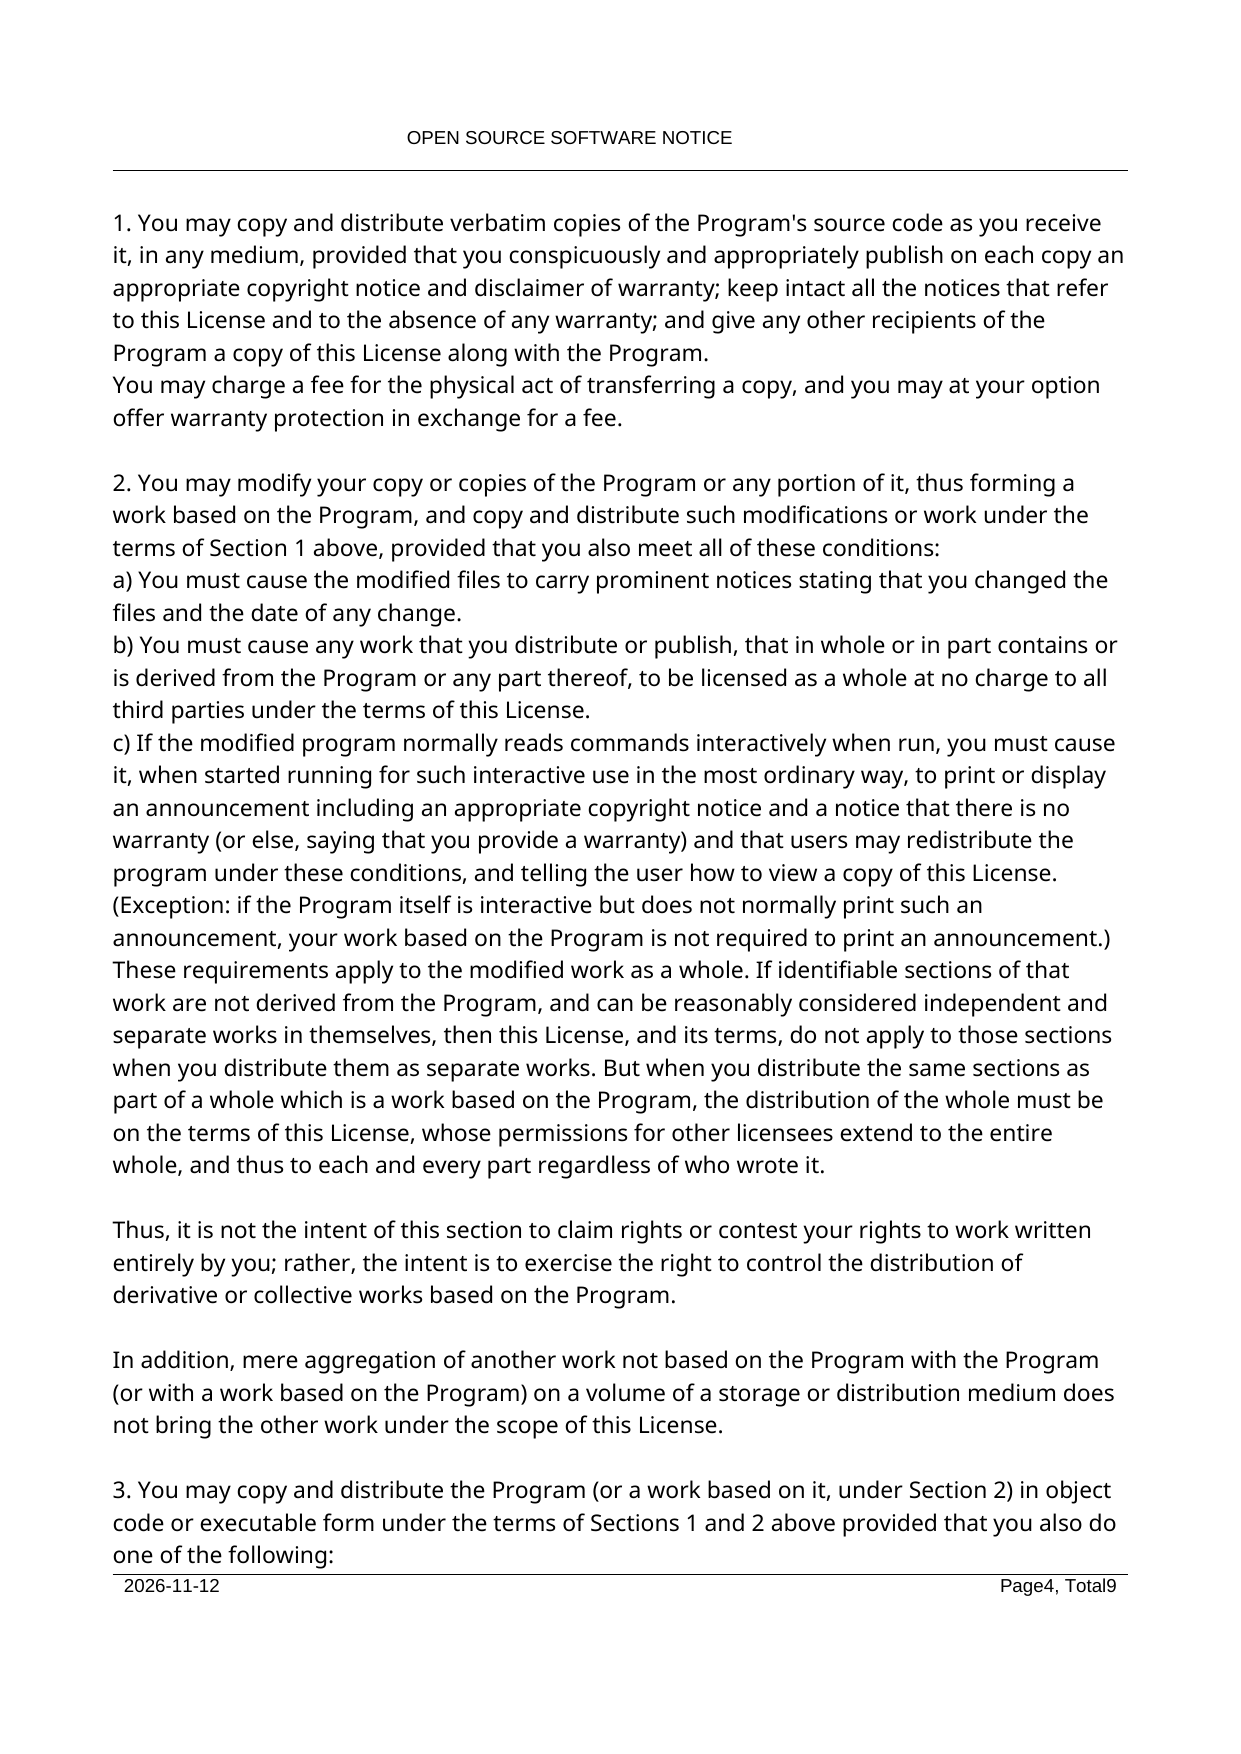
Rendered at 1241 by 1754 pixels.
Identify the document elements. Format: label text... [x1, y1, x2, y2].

text 3. You may copy and distribute the Program (or a work based on it, under Section 2) in object code or executable form under the terms of Sections 1 and 2 above provided that you also do one of the following: [112, 1474, 1128, 1571]
text c) If the modified program normally reads commands interactively when run, you must cause it, when started running for such interactive use in the most ordinary way, to print or display an announcement including an appropriate copyright notice and a notice that there is no warranty (or else, saying that you provide a warranty) and that users may redistribute the program under these conditions, and telling the user how to view a copy of this License. (Exception: if the Program itself is interactive but does not normally print such an announcement, your work based on the Program is not required to print an announcement.) [112, 726, 1128, 954]
text You may charge a fee for the physical act of transferring a copy, and you may at your option offer warranty protection in exchange for a fee. [112, 369, 1128, 434]
text b) You must cause any work that you distribute or publish, that in whole or in part contains or is derived from the Program or any part thereof, to be licensed as a whole at no charge to all third parties under the terms of this License. [112, 629, 1128, 726]
text Thus, it is not the intent of this section to claim rights or contest your rights to work written entirely by you; rather, the intent is to exercise the right to control the distribution of derivative or collective works based on the Program. [112, 1214, 1128, 1311]
text a) You must cause the modified files to carry prominent notices stating that you changed the files and the date of any change. [112, 564, 1128, 629]
text 1. You may copy and distribute verbatim copies of the Program's source code as you receive it, in any medium, provided that you conspicuously and appropriately publish on each copy an appropriate copyright notice and disclaimer of warranty; keep intact all the notices that refer to this License and to the absence of any warranty; and give any other recipients of the Program a copy of this License along with the Program. [112, 206, 1128, 369]
text 2. You may modify your copy or copies of the Program or any portion of it, thus forming a work based on the Program, and copy and distribute such modifications or work under the terms of Section 1 above, provided that you also meet all of these conditions: [112, 466, 1128, 564]
text These requirements apply to the modified work as a whole. If identifiable sections of that work are not derived from the Program, and can be reasonably considered independent and separate works in themselves, then this License, and its terms, do not apply to those sections when you distribute them as separate works. But when you distribute the same sections as part of a whole which is a work based on the Program, the distribution of the whole must be on the terms of this License, whose permissions for other licensees extend to the entire whole, and thus to each and every part regardless of who wrote it. [112, 954, 1128, 1181]
text In addition, mere aggregation of another work not based on the Program with the Program (or with a work based on the Program) on a volume of a storage or distribution medium does not bring the other work under the scope of this License. [112, 1344, 1128, 1441]
